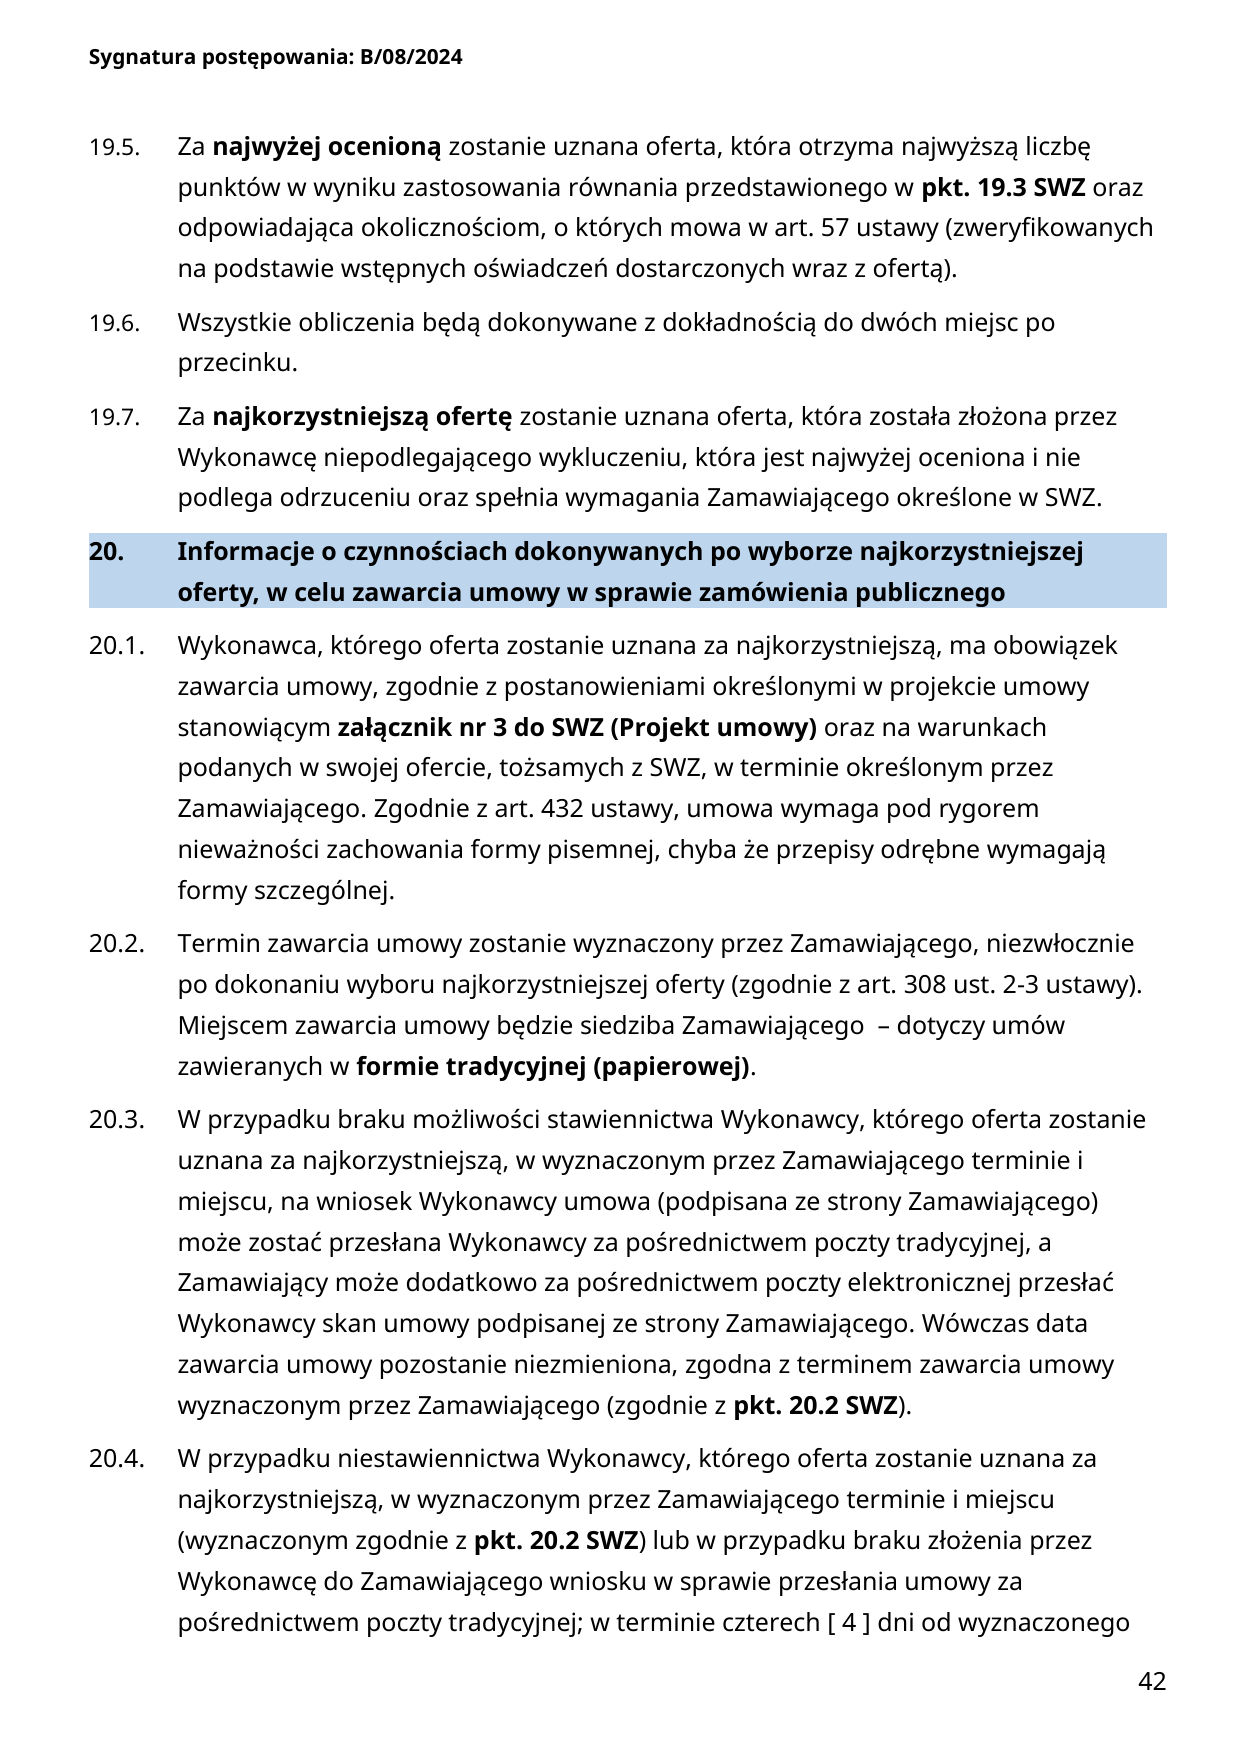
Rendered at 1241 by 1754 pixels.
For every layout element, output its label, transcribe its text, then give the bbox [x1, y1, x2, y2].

list Wszystkie obliczenia będą dokonywane z dokładnością do dwóch miejsc po przecinku. [89, 304, 1167, 379]
list Za najwyżej ocenioną zostanie uznana oferta, która otrzyma najwyższą liczbę punktów w wyniku zastosowania równania przedstawionego w pkt. 19.3 SWZ oraz odpowiadająca okolicznościom, o których mowa w art. 57 ustawy (zweryfikowanych na podstawie wstępnych oświadczeń dostarczonych wraz z ofertą). [89, 128, 1167, 285]
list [89, 1441, 1167, 1638]
list Wykonawca, którego oferta zostanie uznana za najkorzystniejszą, ma obowiązek zawarcia umowy, zgodnie z postanowieniami określonymi w projekcie umowy stanowiącym załącznik nr 3 do SWZ (Projekt umowy) oraz na warunkach podanych w swojej ofercie, tożsamych z SWZ, w terminie określonym przez Zamawiającego. Zgodnie z art. 432 ustawy, umowa wymaga pod rygorem nieważności zachowania formy pisemnej, chyba że przepisy odrębne wymagają formy szczególnej. [89, 628, 1167, 907]
list Za najkorzystniejszą ofertę zostanie uznana oferta, która została złożona przez Wykonawcę niepodlegającego wykluczeniu, która jest najwyżej oceniona i nie podlega odrzuceniu oraz spełnia wymagania Zamawiającego określone w SWZ. [89, 398, 1167, 514]
text Informacje o czynnościach dokonywanych po wyborze najkorzystniejszej oferty, w celu zawarcia umowy w sprawie zamówienia publicznego [89, 533, 1167, 608]
list W przypadku braku możliwości stawiennictwa Wykonawcy, którego oferta zostanie uznana za najkorzystniejszą, w wyznaczonym przez Zamawiającego terminie i miejscu, na wniosek Wykonawcy umowa (podpisana ze strony Zamawiającego) może zostać przesłana Wykonawcy za pośrednictwem poczty tradycyjnej, a Zamawiający może dodatkowo za pośrednictwem poczty elektronicznej przesłać Wykonawcy skan umowy podpisanej ze strony Zamawiającego. Wówczas data zawarcia umowy pozostanie niezmieniona, zgodna z terminem zawarcia umowy wyznaczonym przez Zamawiającego (zgodnie z pkt. 20.2 SWZ). [89, 1102, 1167, 1422]
list Termin zawarcia umowy zostanie wyznaczony przez Zamawiającego, niezwłocznie po dokonaniu wyboru najkorzystniejszej oferty (zgodnie z art. 308 ust. 2-3 ustawy). Miejscem zawarcia umowy będzie siedziba Zamawiającego – dotyczy umów zawieranych w formie tradycyjnej (papierowej). [89, 926, 1167, 1082]
